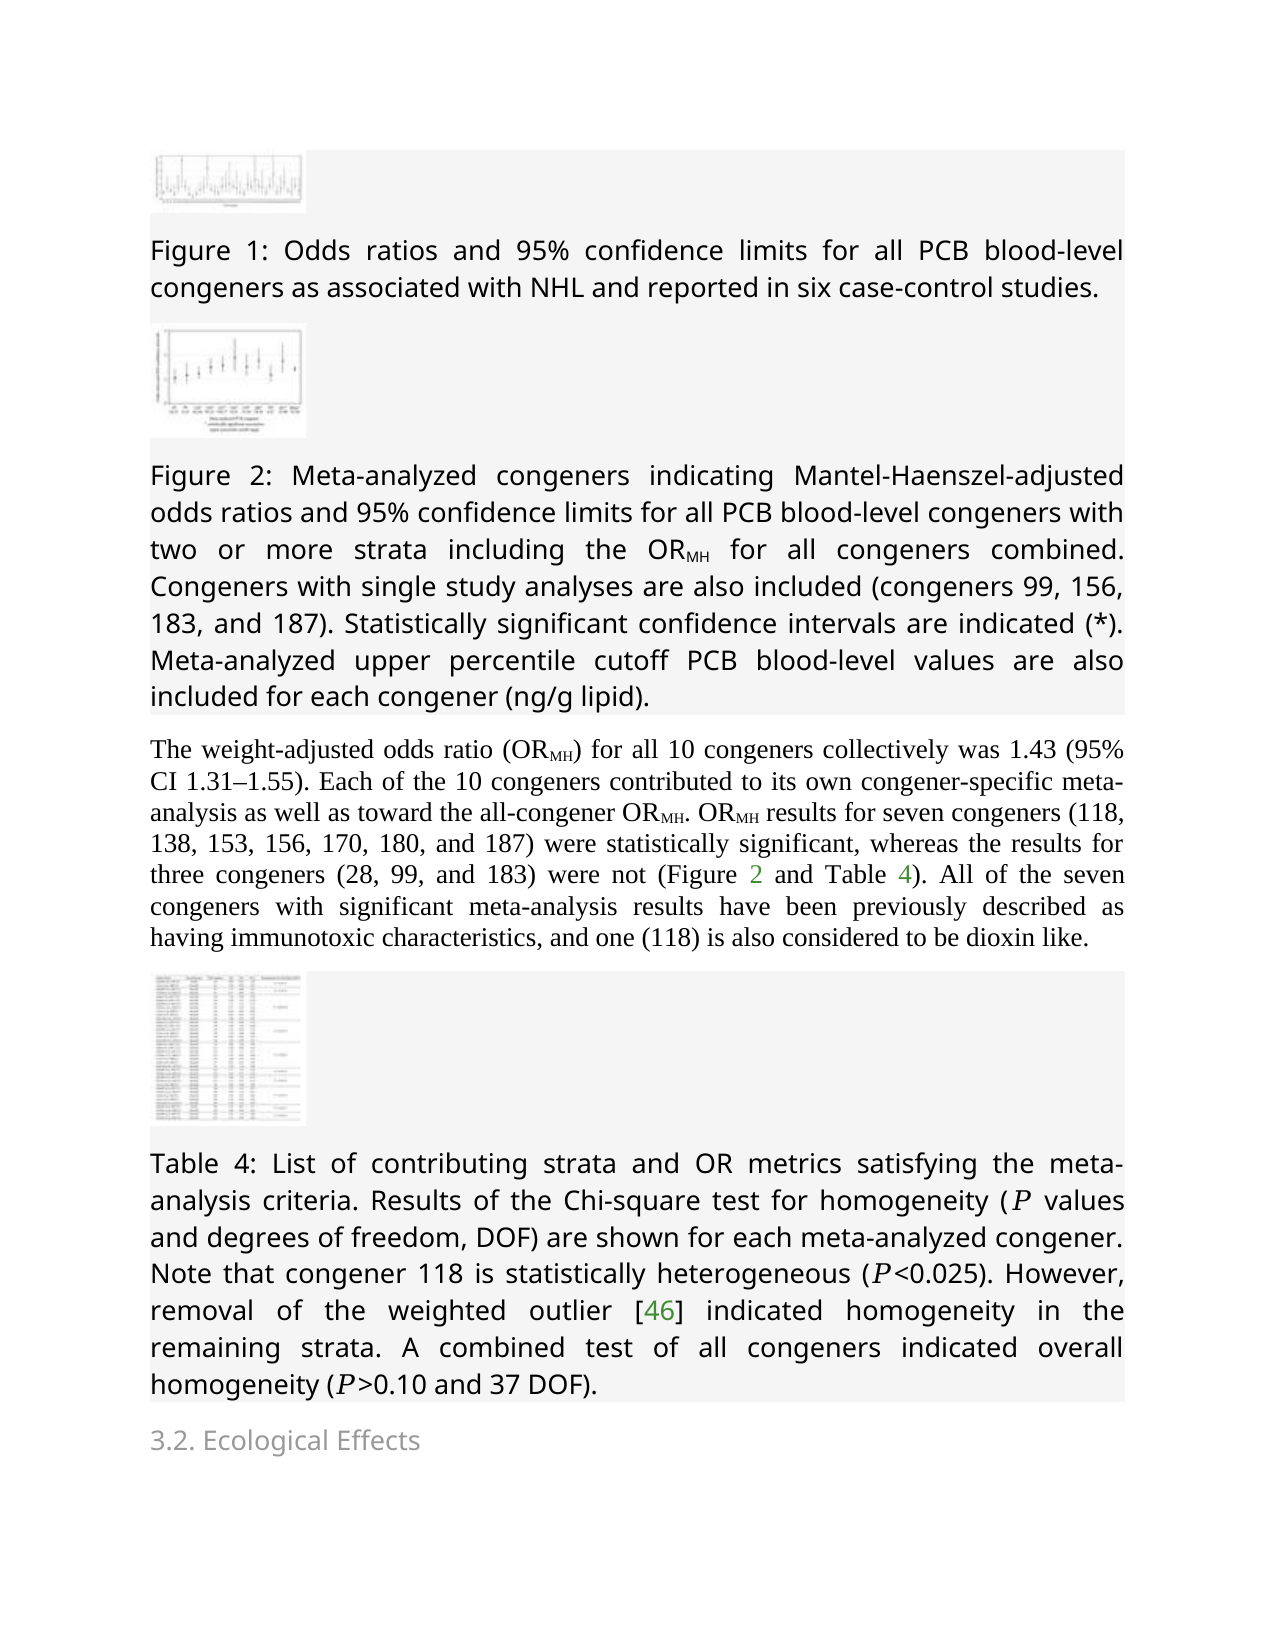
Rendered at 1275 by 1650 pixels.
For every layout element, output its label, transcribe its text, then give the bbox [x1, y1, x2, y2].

text Figure 2: Meta-analyzed congeners indicating Mantel-Haenszel-adjusted odds ratios and 95% confidence limits for all PCB blood-level congeners with two or more strata including the ORMH for all congeners combined. Congeners with single study analyses are also included (congeners 99, 156, 183, and 187). Statistically significant confidence intervals are indicated (*). Meta-analyzed upper percentile cutoff PCB blood-level values are also included for each congener (ng/g lipid). [150, 457, 1125, 715]
picture [150, 971, 307, 1126]
text Table 4: List of contributing strata and OR metrics satisfying the meta-analysis criteria. Results of the Chi-square test for homogeneity (𝑃 values and degrees of freedom, DOF) are shown for each meta-analyzed congener. Note that congener 118 is statistically heterogeneous (𝑃<0.025). However, removal of the weighted outlier [46] indicated homogeneity in the remaining strata. A combined test of all congeners indicated overall homogeneity (𝑃>0.10 and 37 DOF). [150, 1144, 1125, 1402]
picture [150, 323, 307, 438]
text The weight-adjusted odds ratio (ORMH) for all 10 congeners collectively was 1.43 (95% CI 1.31–1.55). Each of the 10 congeners contributed to its own congener-specific meta-analysis as well as toward the all-congener ORMH. ORMH results for seven congeners (118, 138, 153, 156, 170, 180, and 187) were statistically significant, whereas the results for three congeners (28, 99, and 183) were not (Figure 2 and Table 4). All of the seven congeners with significant meta-analysis results have been previously described as having immunotoxic characteristics, and one (118) is also considered to be dioxin like. [150, 733, 1125, 952]
text Figure 1: Odds ratios and 95% confidence limits for all PCB blood-level congeners as associated with NHL and reported in six case-control studies. [150, 231, 1125, 305]
picture [150, 150, 307, 213]
text 3.2. Ecological Effects [150, 1421, 1125, 1458]
